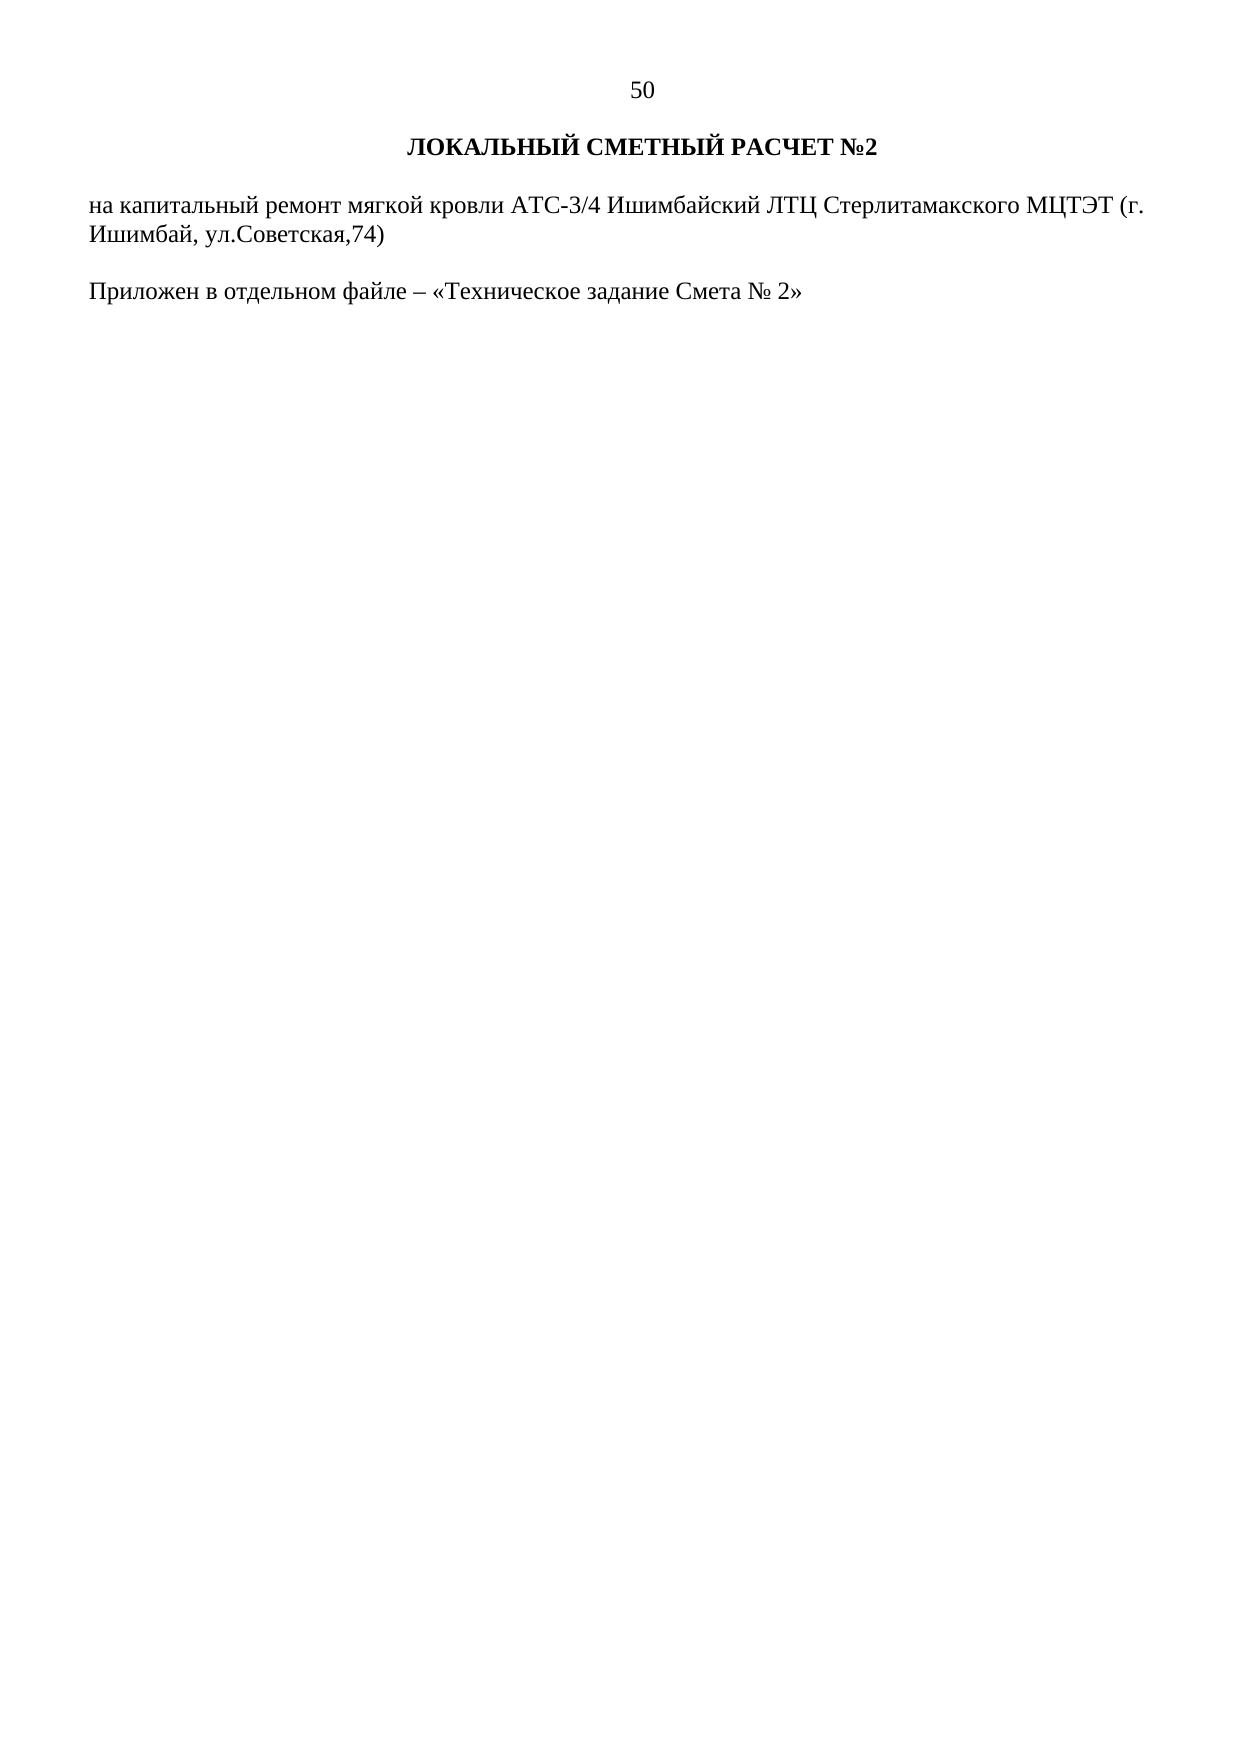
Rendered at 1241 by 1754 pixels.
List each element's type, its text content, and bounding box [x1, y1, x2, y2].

text Приложен в отдельном файле – «Техническое задание Смета № 2» [89, 276, 1196, 305]
text ЛОКАЛЬНЫЙ СМЕТНЫЙ РАСЧЕТ №2 [89, 132, 1196, 161]
text на капитальный ремонт мягкой кровли АТС-3/4 Ишимбайский ЛТЦ Стерлитамакского МЦТЭТ (г. Ишимбай, ул.Советская,74) [89, 190, 1196, 247]
